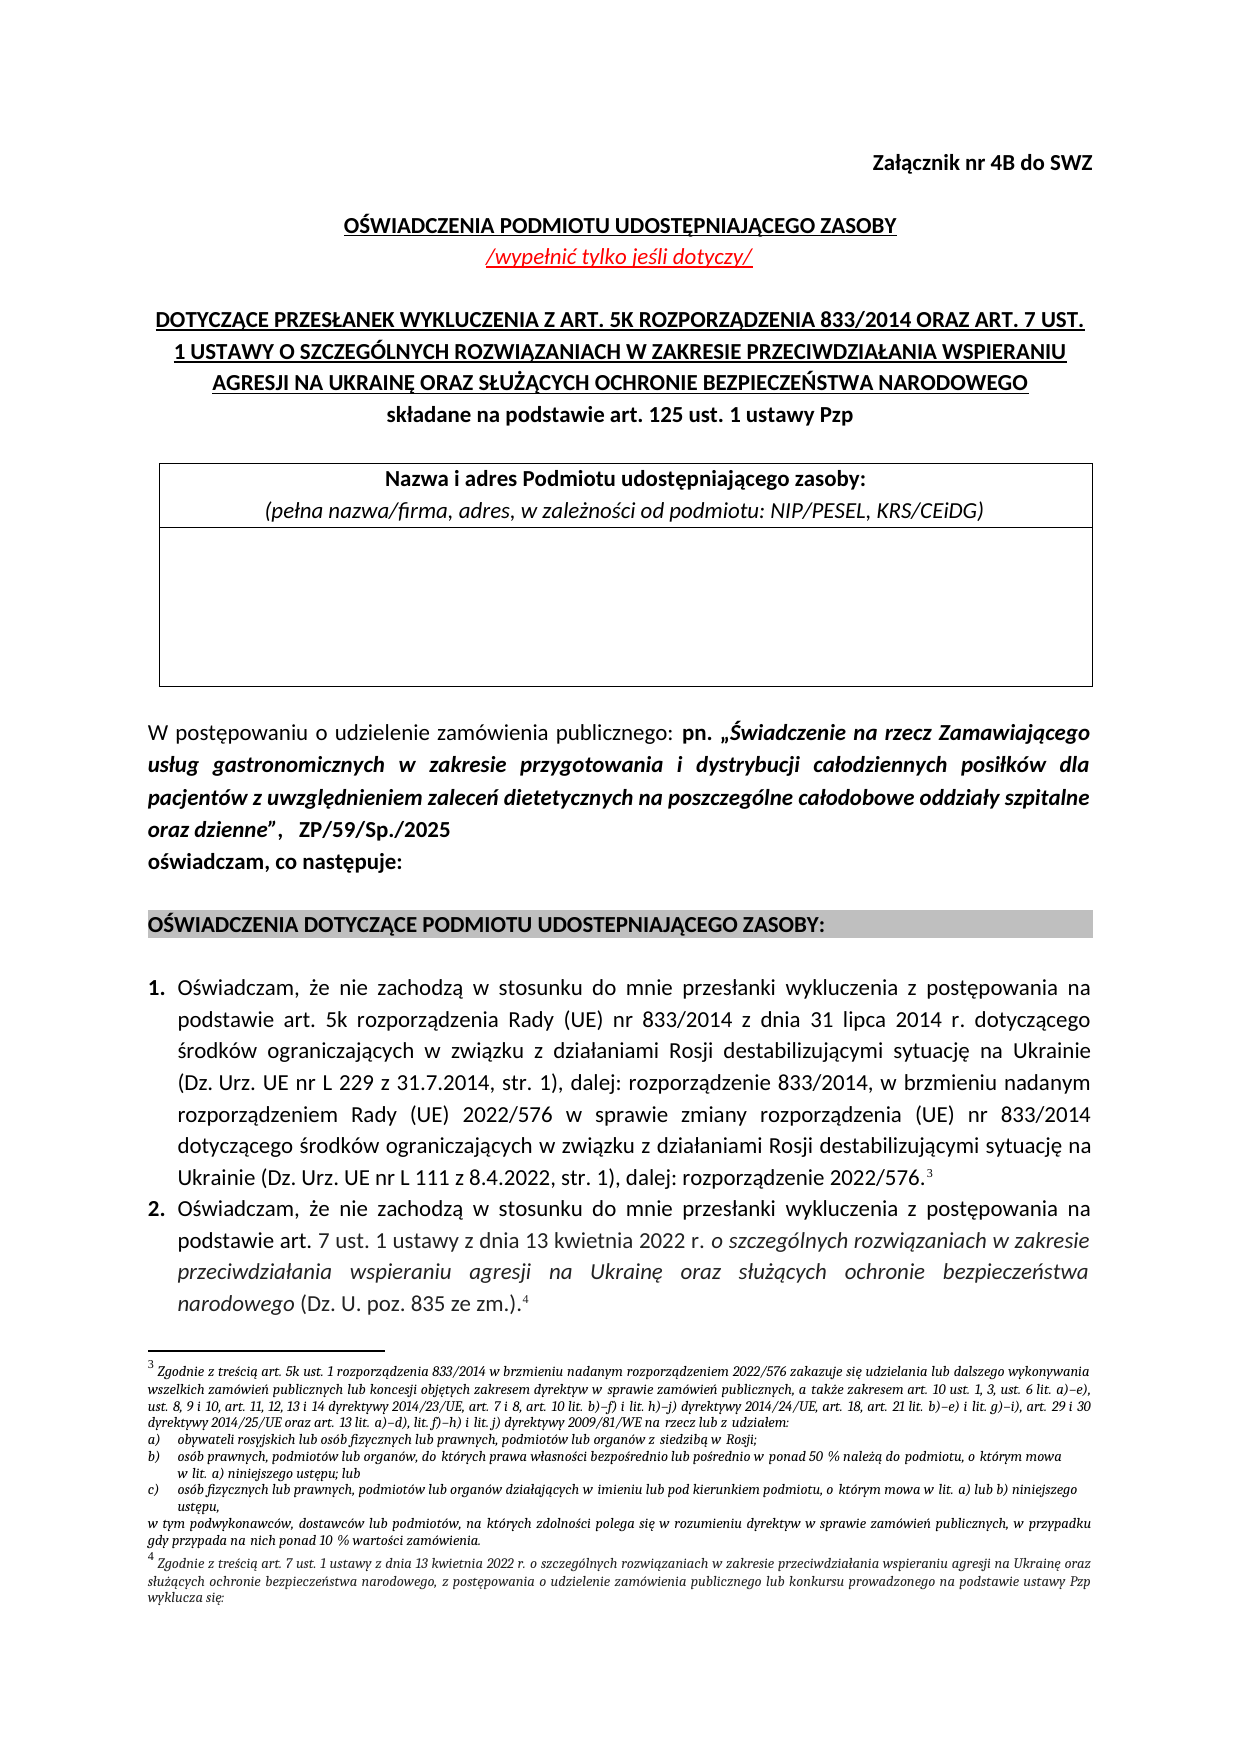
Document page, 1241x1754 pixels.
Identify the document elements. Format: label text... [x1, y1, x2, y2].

text Załącznik nr 4B do SWZ [148, 148, 1093, 176]
list Oświadczam, że nie zachodzą w stosunku do mnie przesłanki wykluczenia z postępowania na podstawie art. 7 ust. 1 ustawy z dnia 13 kwietnia 2022 r. o szczególnych rozwiązaniach w zakresie przeciwdziałania wspieraniu agresji na Ukrainę oraz służących ochronie bezpieczeństwa narodowego (Dz. U. poz. 835 ze zm.). [148, 1194, 1093, 1317]
text oświadczam, co następuje: [148, 847, 1093, 875]
text składane na podstawie art. 125 ust. 1 ustawy Pzp [148, 400, 1093, 428]
table_header Nazwa i adres Podmiotu udostępniającego zasoby: (pełna nazwa/firma, adres, w zależności od podmiotu: NIP/PESEL, KRS/CEiDG) [160, 464, 1092, 527]
list Oświadczam, że nie zachodzą w stosunku do mnie przesłanki wykluczenia z postępowania na podstawie art. 5k rozporządzenia Rady (UE) nr 833/2014 z dnia 31 lipca 2014 r. dotyczącego środków ograniczających w związku z działaniami Rosji destabilizującymi sytuację na Ukrainie (Dz. Urz. UE nr L 229 z 31.7.2014, str. 1), dalej: rozporządzenie 833/2014, w brzmieniu nadanym rozporządzeniem Rady (UE) 2022/576 w sprawie zmiany rozporządzenia (UE) nr 833/2014 dotyczącego środków ograniczających w związku z działaniami Rosji destabilizującymi sytuację na Ukrainie (Dz. Urz. UE nr L 111 z 8.4.2022, str. 1), dalej: rozporządzenie 2022/576. [148, 973, 1093, 1191]
text DOTYCZĄCE PRZESŁANEK WYKLUCZENIA Z ART. 5K ROZPORZĄDZENIA 833/2014 ORAZ ART. 7 UST. 1 USTAWY o szczególnych rozwiązaniach w zakresie przeciwdziałania wspieraniu agresji na Ukrainę oraz służących ochronie bezpieczeństwa narodowego [148, 305, 1093, 397]
text OŚWIADCZENIA DOTYCZĄCE PODMIOTU UDOSTEPNIAJĄCEGO ZASOBY: [148, 910, 1093, 938]
table_cell [160, 528, 1092, 686]
text W postępowaniu o udzielenie zamówienia publicznego: pn. „Świadczenie na rzecz Zamawiającego usług gastronomicznych w zakresie przygotowania i dystrybucji całodziennych posiłków dla pacjentów z uwzględnieniem zaleceń dietetycznych na poszczególne całodobowe oddziały szpitalne oraz dzienne”, ZP/59/Sp./2025 [148, 718, 1093, 843]
text /wypełnić tylko jeśli dotyczy/ [148, 242, 1093, 270]
text OŚWIADCZENIA PODMIOTU UDOSTĘPNIAJĄCEGO ZASOBY [148, 211, 1093, 239]
